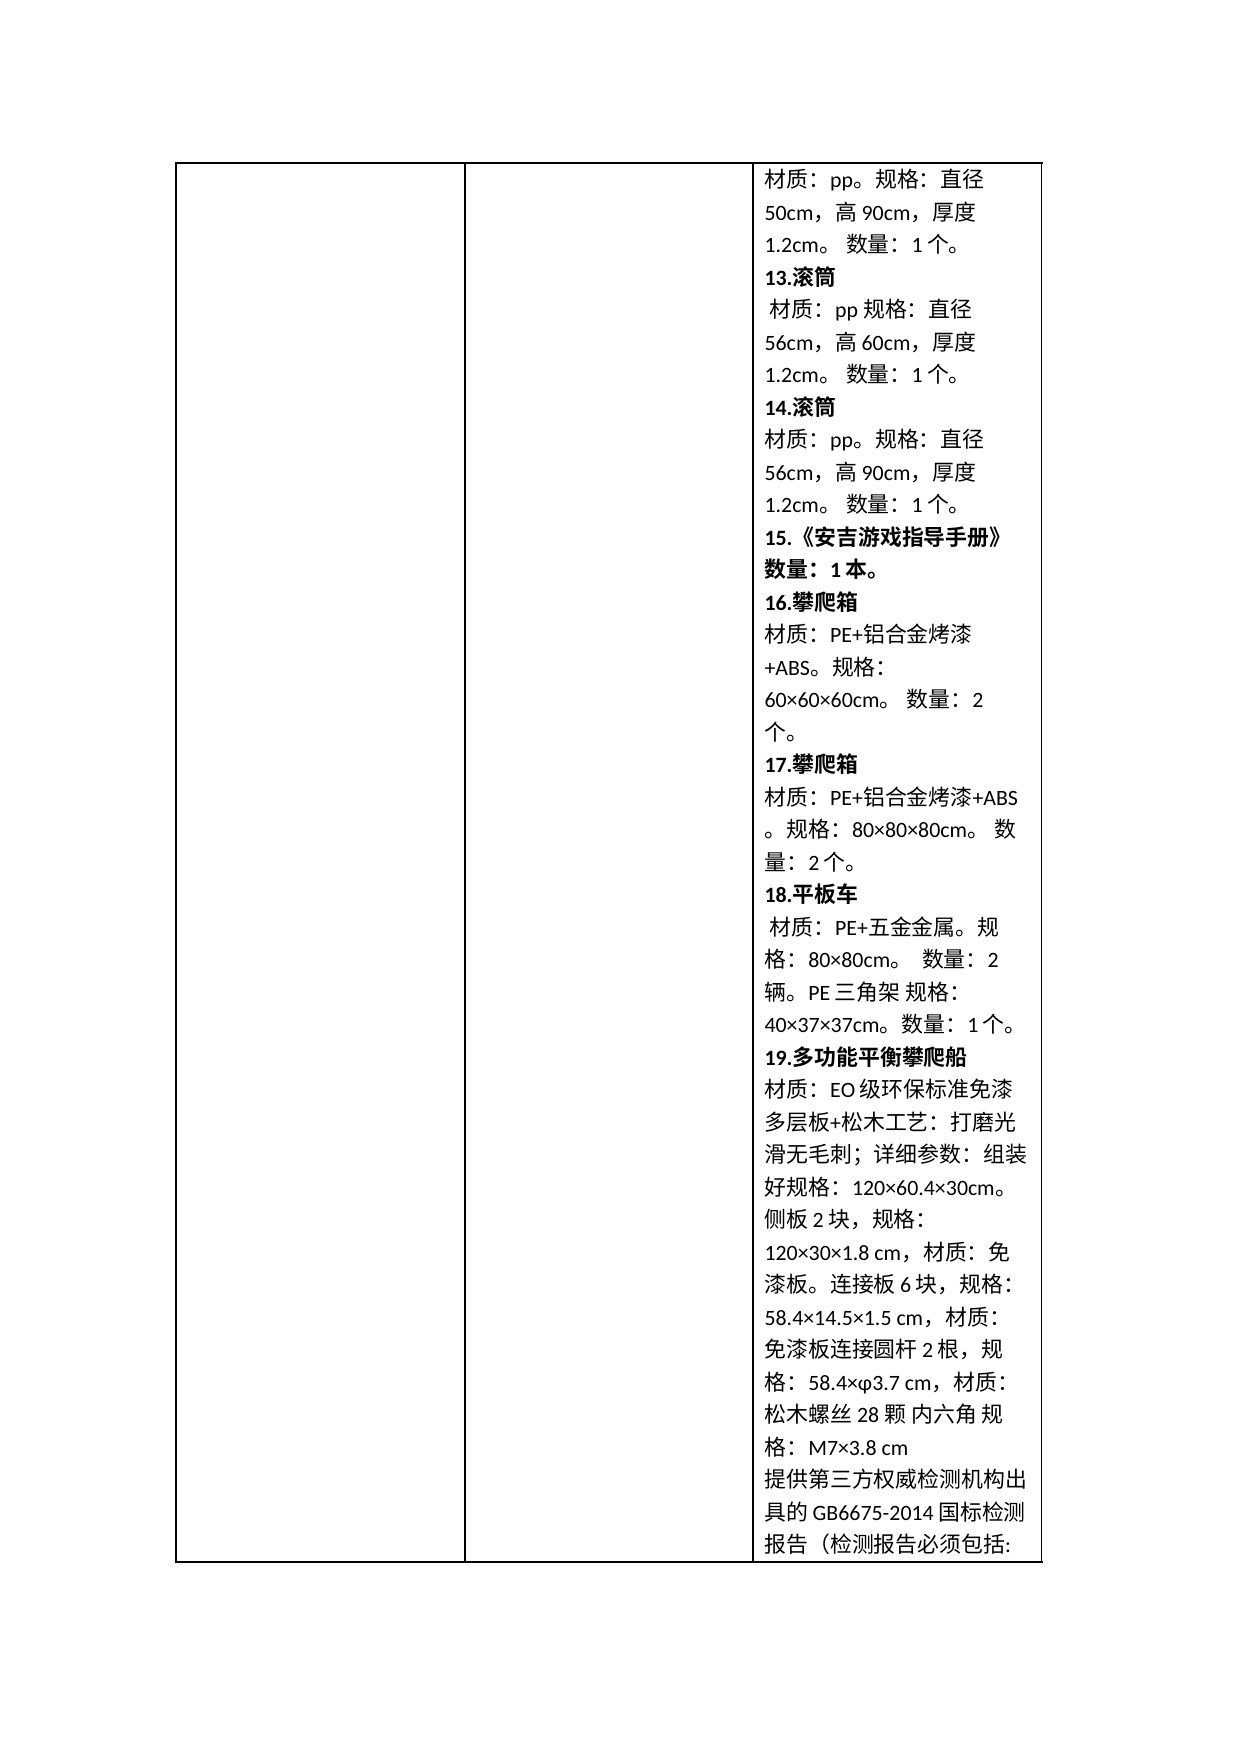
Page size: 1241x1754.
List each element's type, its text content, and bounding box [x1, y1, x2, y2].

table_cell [754, 164, 1041, 1561]
table_cell ▲ [177, 164, 464, 1561]
table_cell 3 [466, 164, 752, 1561]
